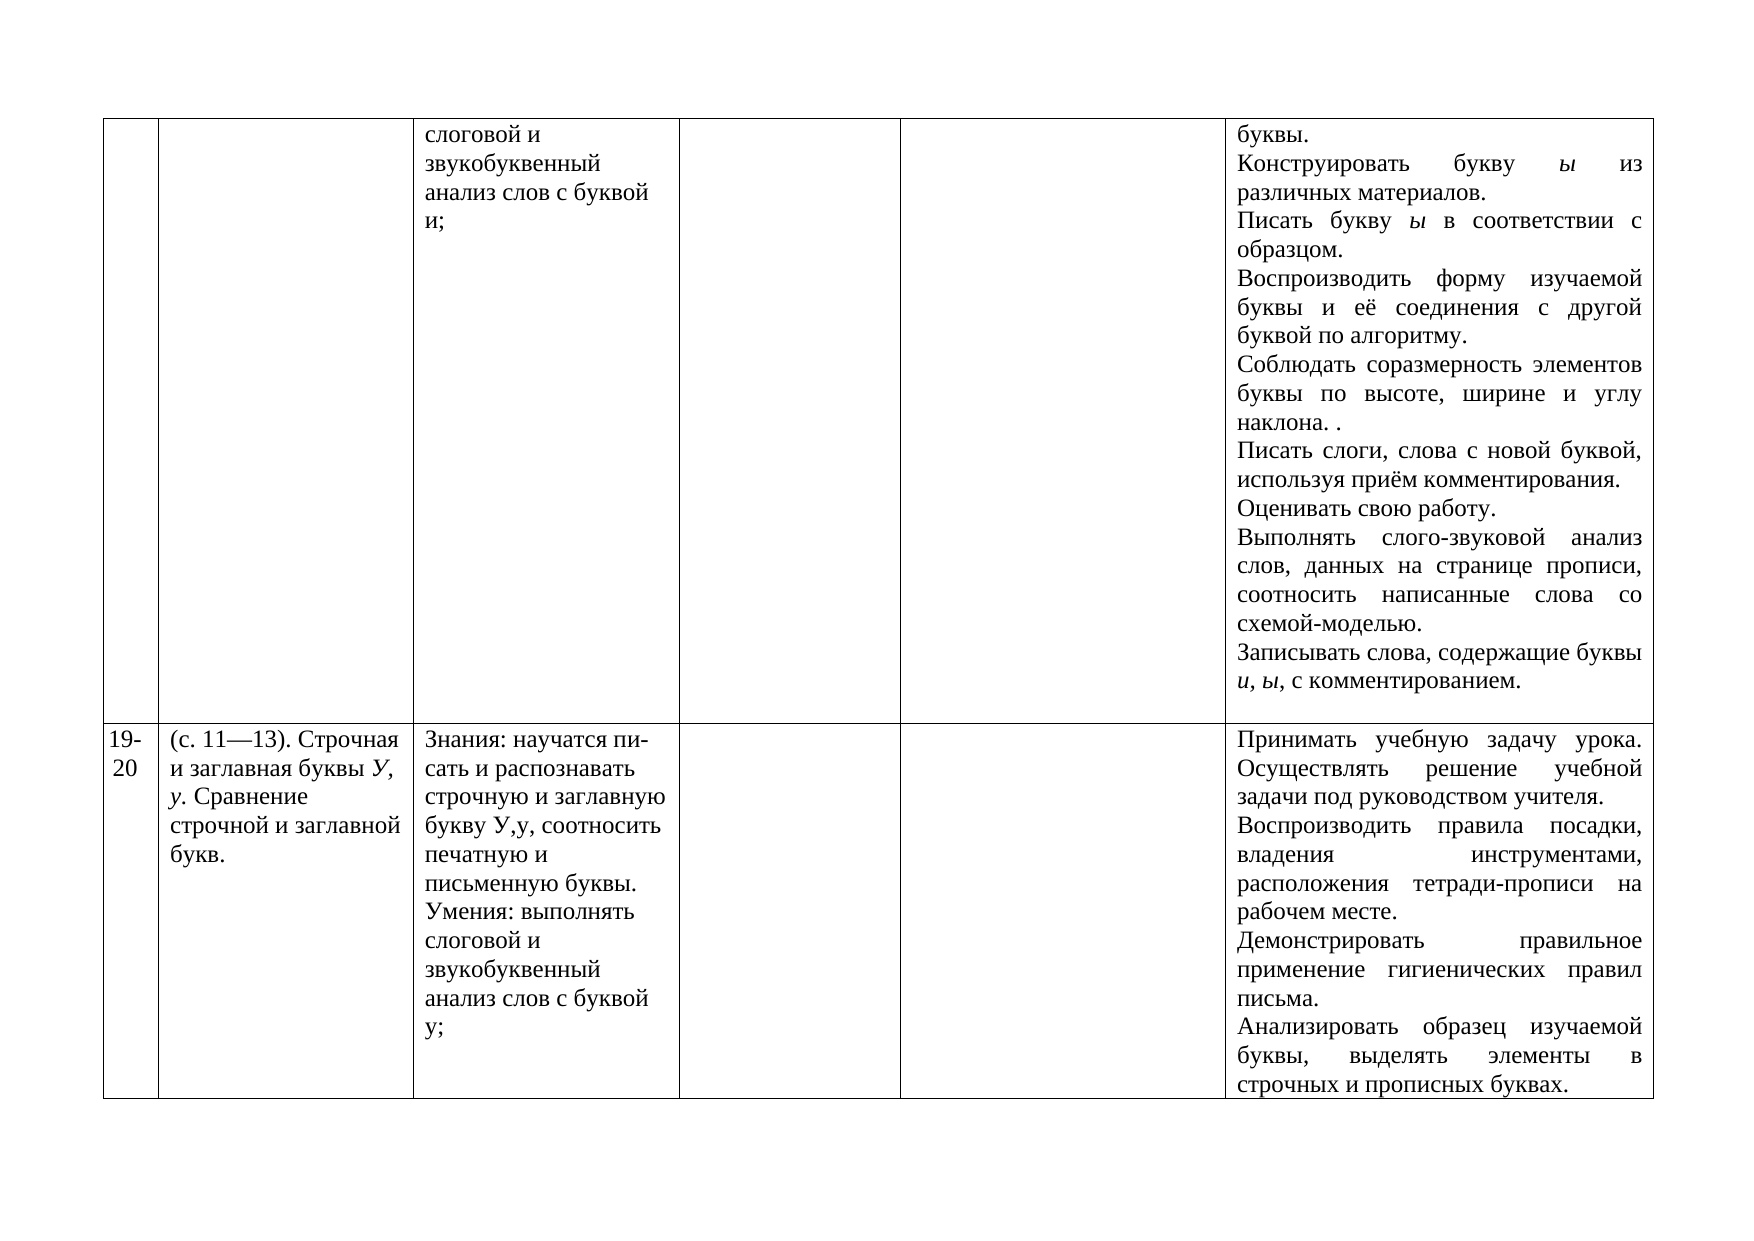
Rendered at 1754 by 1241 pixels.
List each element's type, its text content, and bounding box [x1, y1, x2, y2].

table_cell 19-20 [104, 724, 158, 1098]
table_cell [1226, 119, 1653, 723]
table_cell [901, 724, 1225, 1098]
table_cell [159, 724, 413, 1098]
table_cell [680, 724, 900, 1098]
table_cell 18 [104, 119, 158, 723]
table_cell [1226, 724, 1653, 1098]
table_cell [414, 724, 679, 1098]
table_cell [159, 119, 413, 723]
